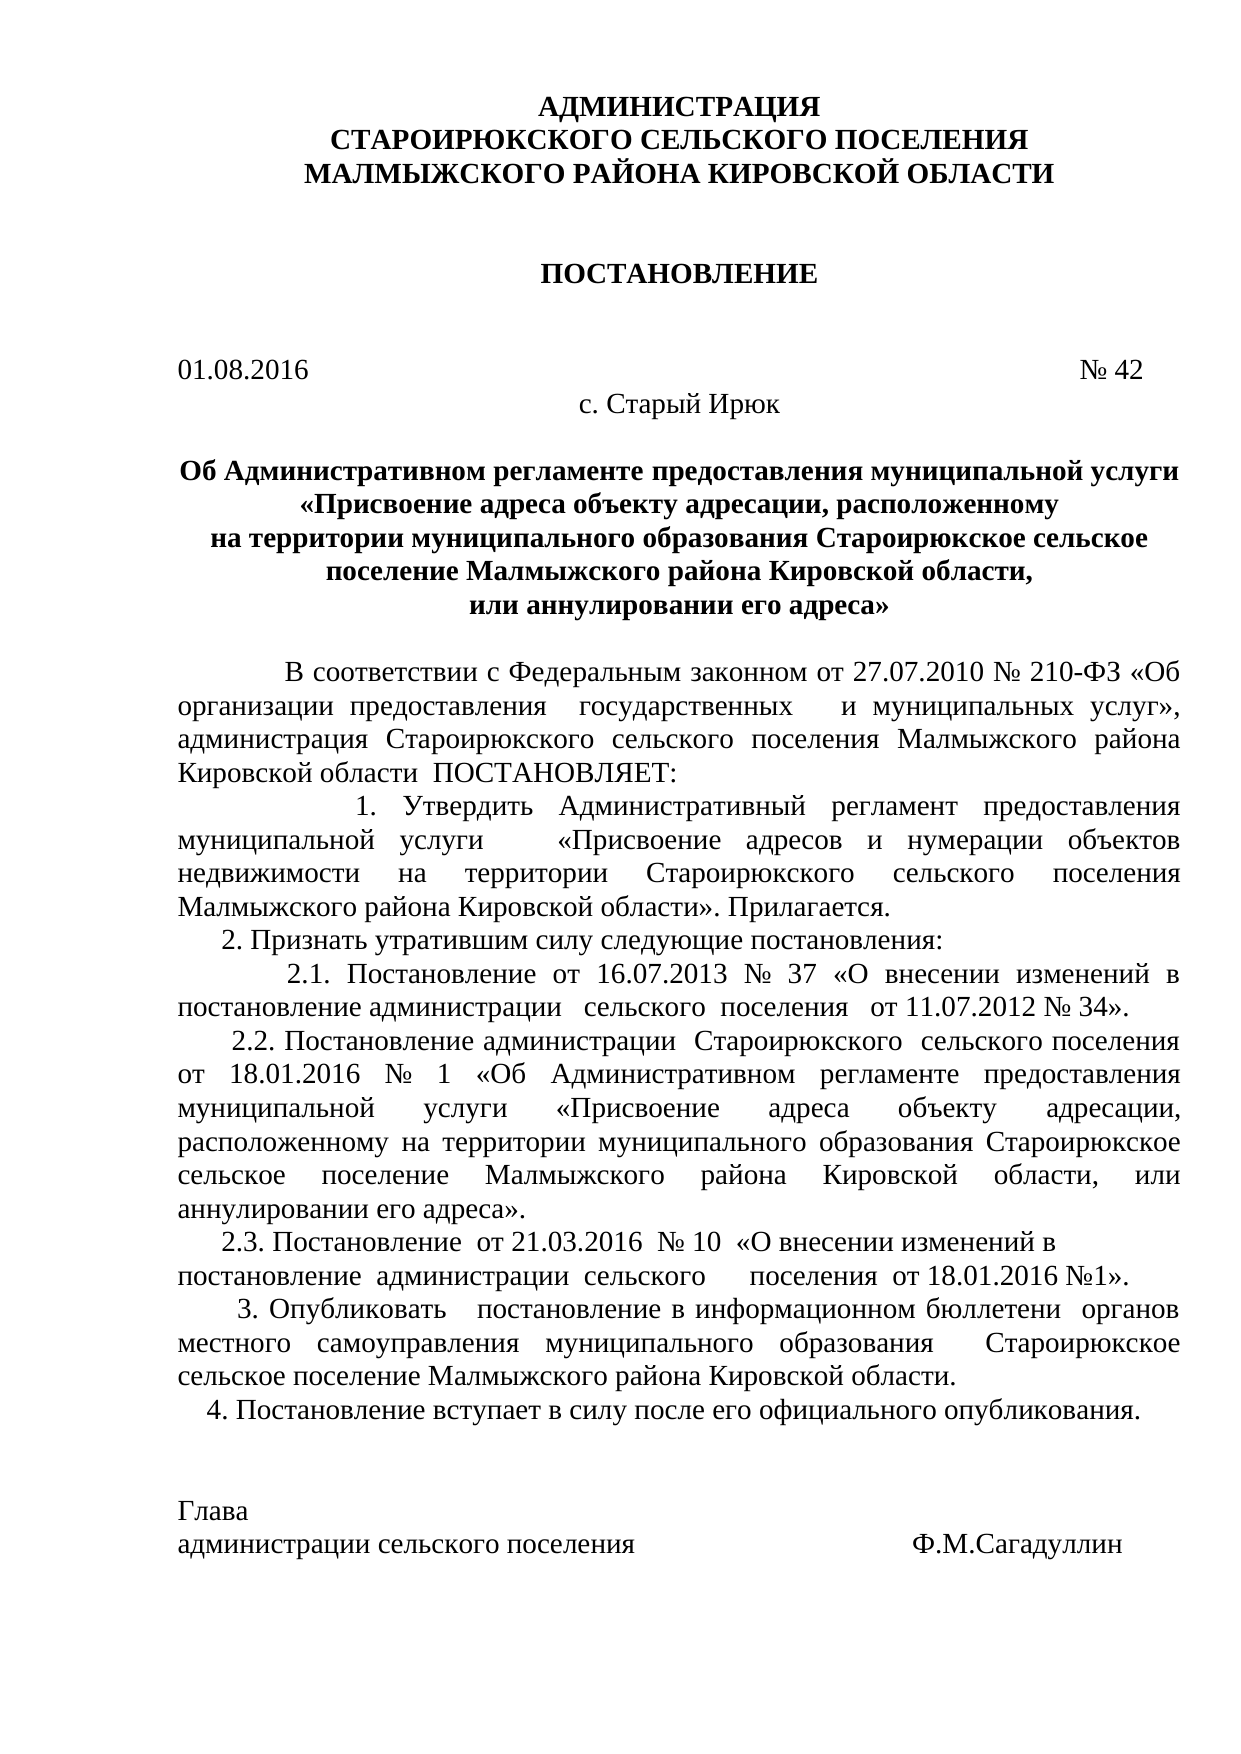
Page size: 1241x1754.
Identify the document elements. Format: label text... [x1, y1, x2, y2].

title «Присвоение адреса объекту адресации, расположенному [177, 486, 1181, 520]
title или аннулировании его адреса» [177, 587, 1181, 621]
text 1. Утвердить Административный регламент предоставления муниципальной услуги «Присвоение адресов и нумерации объектов недвижимости на территории Староирюкского сельского поселения Малмыжского района Кировской области». Прилагается. [177, 788, 1181, 922]
text 2.2. Постановление администрации Староирюкского сельского поселения от 18.01.2016 № 1 «Об Административном регламенте предоставления муниципальной услуги «Присвоение адреса объекту адресации, расположенному на территории муниципального образования Староирюкское сельское поселение Малмыжского района Кировской области, или аннулировании его адреса». [177, 1023, 1181, 1224]
text администрации сельского поселения Ф.М.Сагадуллин [177, 1526, 1181, 1560]
text 4. Постановление вступает в силу после его официального опубликования. [177, 1392, 1181, 1426]
text Глава [177, 1493, 1181, 1526]
text с. Старый Ирюк [177, 386, 1181, 419]
text ПОСТАНОВЛЕНИЕ [177, 256, 1181, 290]
title на территории муниципального образования Староирюкское сельское поселение Малмыжского района Кировской области, [177, 520, 1181, 587]
text 01.08.2016 № 42 [177, 352, 1181, 386]
text АДМИНИСТРАЦИЯ [177, 89, 1181, 122]
text 2.3. Постановление от 21.03.2016 № 10 «О внесении изменений в постановление администрации сельского поселения от 18.01.2016 №1». [177, 1224, 1181, 1291]
title Об Административном регламенте предоставления муниципальной услуги [177, 453, 1181, 486]
text 2.1. Постановление от 16.07.2013 № 37 «О внесении изменений в постановление администрации сельского поселения от 11.07.2012 № 34». [177, 956, 1181, 1023]
text В соответствии с Федеральным законном от 27.07.2010 № 210-ФЗ «Об организации предоставления государственных и муниципальных услуг», администрация Староирюкского сельского поселения Малмыжского района Кировской области ПОСТАНОВЛЯЕТ: [177, 654, 1181, 788]
text СТАРОИРЮКСКОГО СЕЛЬСКОГО ПОСЕЛЕНИЯ [177, 122, 1181, 156]
text 2. Признать утратившим силу следующие постановления: [177, 922, 1181, 956]
text МАЛМЫЖСКОГО РАЙОНА КИРОВСКОЙ ОБЛАСТИ [177, 156, 1181, 189]
text 3. Опубликовать постановление в информационном бюллетени органов местного самоуправления муниципального образования Староирюкское сельское поселение Малмыжского района Кировской области. [177, 1291, 1181, 1392]
